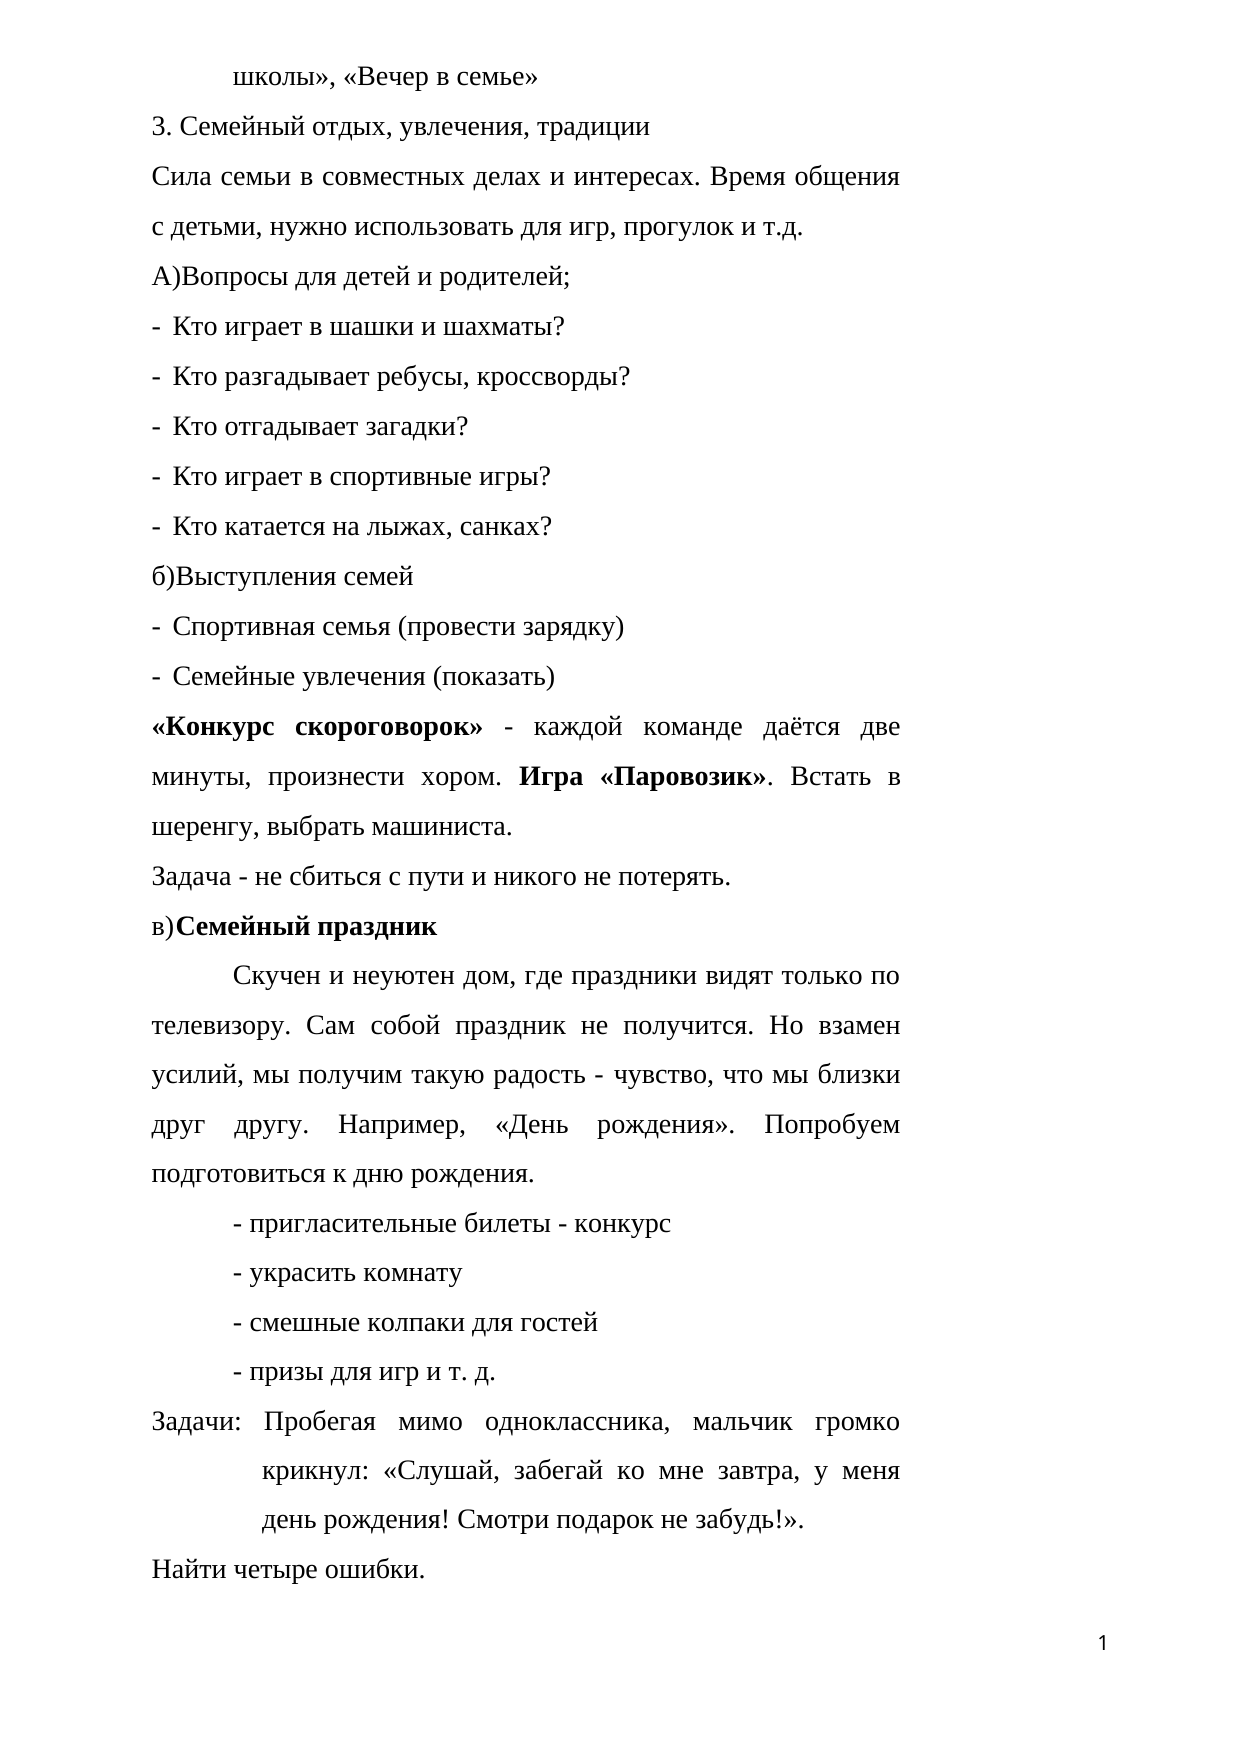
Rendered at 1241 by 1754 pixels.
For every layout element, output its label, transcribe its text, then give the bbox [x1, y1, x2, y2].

list смешные колпаки для гостей [151, 1291, 905, 1341]
list Семейные увлечения (показать) [151, 645, 905, 695]
list Спортивная семья (провести зарядку) [151, 595, 905, 645]
list Кто отгадывает загадки? [151, 395, 905, 445]
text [233, 45, 839, 95]
text Задачи: Пробегая мимо одноклассника, мальчик громко крикнул: «Слушай, забегай ко мне завтра, у меня день рождения! Смотри подарок не забудь!». [151, 1390, 901, 1539]
text Задача - не сбиться с пути и никого не потерять. [151, 845, 905, 895]
text Найти четыре ошибки. [151, 1539, 905, 1589]
list Кто играет в спортивные игры? [151, 445, 905, 495]
list Кто играет в шашки и шахматы? [151, 295, 905, 345]
text б) Выступления семей [151, 545, 905, 595]
text Скучен и неуютен дом, где праздники видят только по телевизору. Сам собой праздник не получится. Но взамен усилий, мы получим такую радость - чувство, что мы близки друг другу. Например, «День рождения». Попробуем подготовиться к дню рождения. [151, 945, 901, 1192]
list пригласительные билеты - конкурс [151, 1192, 905, 1242]
list украсить комнату [151, 1242, 905, 1291]
list призы для игр и т. д. [151, 1341, 905, 1390]
text 3. Семейный отдых, увлечения, традиции [151, 95, 905, 145]
list Кто катается на лыжах, санках? [151, 495, 905, 545]
text в) Семейный праздник [151, 895, 905, 945]
list Кто разгадывает ребусы, кроссворды? [151, 345, 905, 395]
text «Конкурс скороговорок» - каждой команде даётся две минуты, произнести хором. Игра «Паровозик». Встать в шеренгу, выбрать машиниста. [151, 695, 901, 845]
text А)Вопросы для детей и родителей; [151, 245, 905, 295]
text Сила семьи в совместных делах и интересах. Время общения с детьми, нужно использовать для игр, прогулок и т.д. [151, 145, 901, 245]
